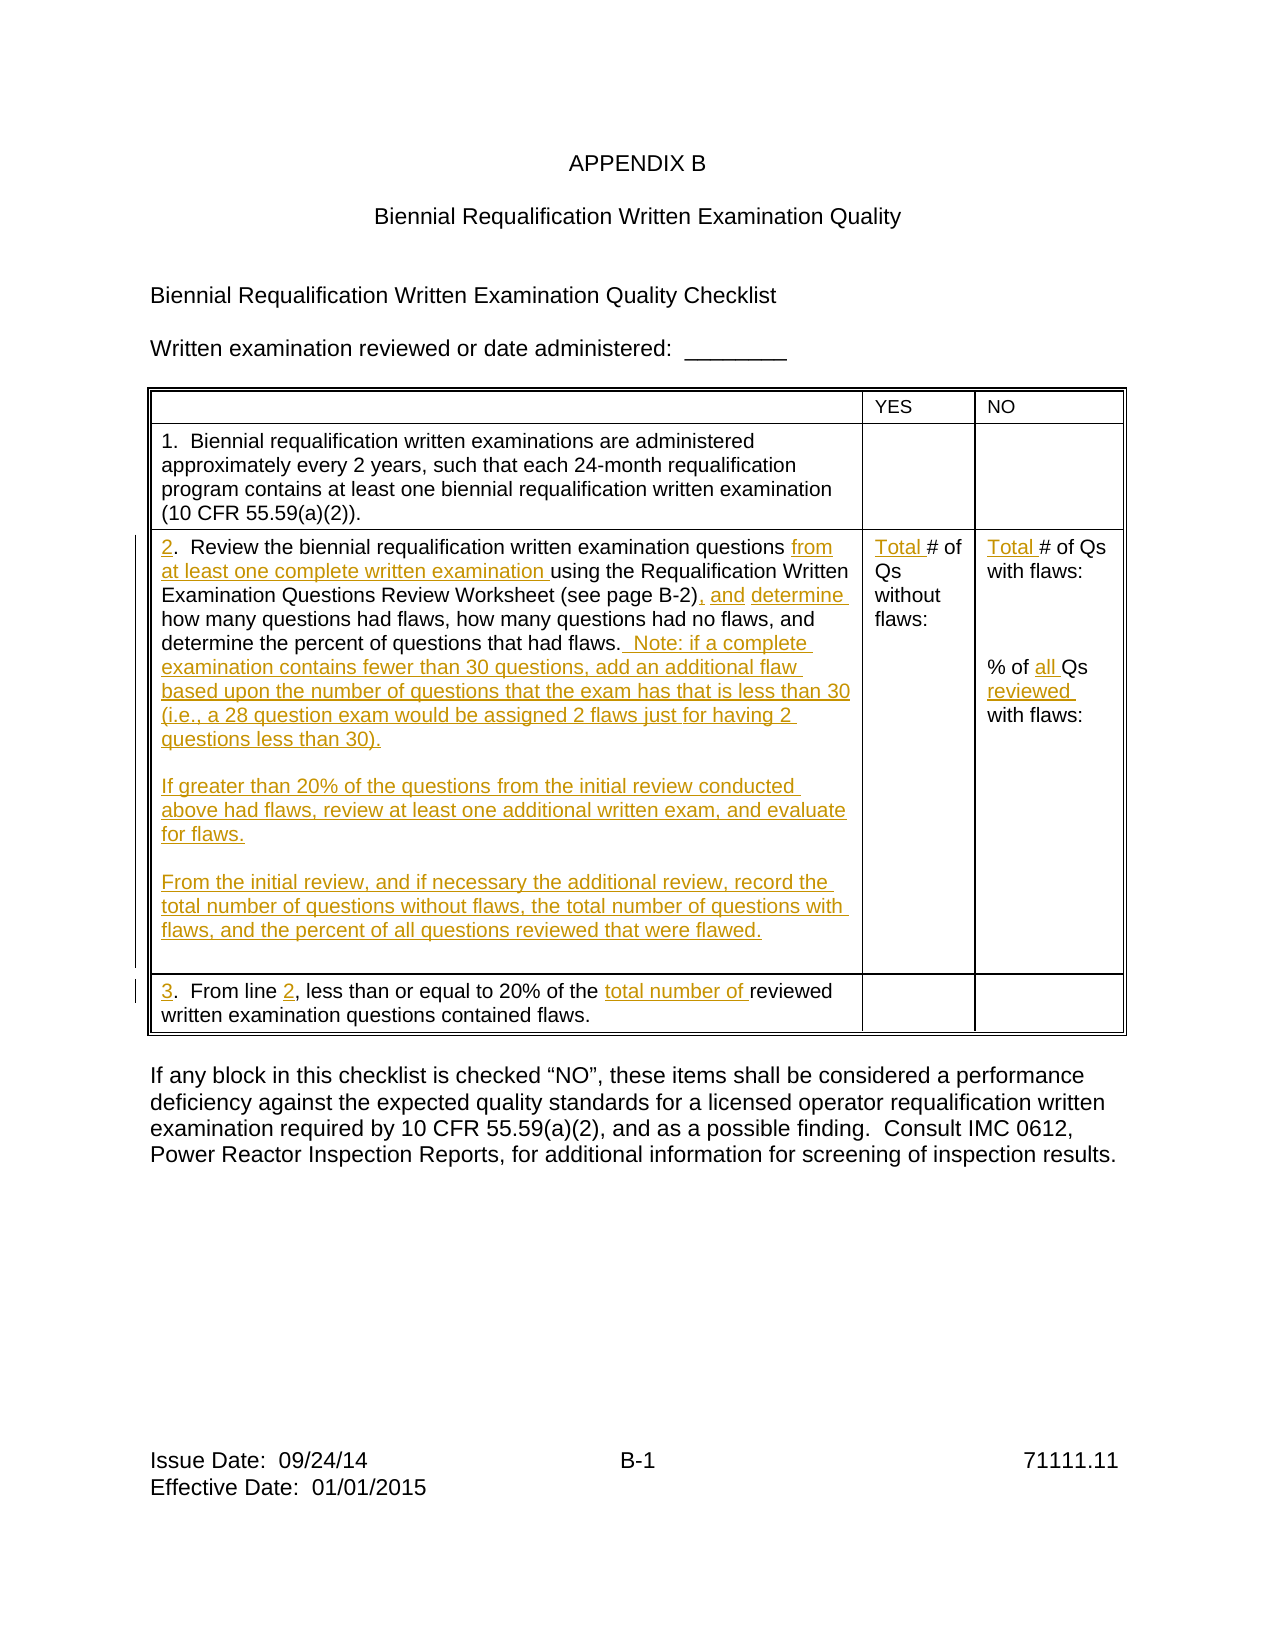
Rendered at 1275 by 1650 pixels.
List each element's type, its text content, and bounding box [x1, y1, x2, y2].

table_cell [976, 975, 1123, 1031]
table_cell [863, 424, 974, 529]
text Written examination reviewed or date administered: ________ [150, 334, 1125, 361]
table_cell . Review the biennial requalification written examination questions using the Requalification Written Examination Questions Review Worksheet (see page B-2) how many questions had flaws, how many questions had no flaws, and determine the percent of questions that had flaws. [152, 530, 862, 973]
table_cell # of Qs without flaws: [863, 530, 974, 973]
table_cell [976, 424, 1123, 529]
table_cell # of Qs with flaws: % of Qs with flaws: [976, 530, 1123, 973]
table_header NO [976, 392, 1123, 422]
text Biennial Requalification Written Examination Quality [150, 203, 1125, 229]
table_cell [863, 975, 974, 1031]
table_cell 1. Biennial requalification written examinations are administered approximately every 2 years, such that each 24-month requalification program contains at least one biennial requalification written examination (10 CFR 55.59(a)(2)). [152, 424, 862, 529]
table_cell . From line , less than or equal to 20% of the reviewed written examination questions contained flaws. [152, 975, 862, 1031]
text Biennial Requalification Written Examination Quality Checklist [150, 282, 1125, 308]
table_header YES [863, 392, 974, 422]
table_header [152, 392, 862, 422]
text If any block in this checklist is checked “NO”, these items shall be considered a performance deficiency against the expected quality standards for a licensed operator requalification written examination required by 10 CFR 55.59(a)(2), and as a possible finding. Consult IMC 0612, Power Reactor Inspection Reports, for additional information for screening of inspection results. [150, 1062, 1125, 1168]
text APPENDIX B [150, 150, 1125, 176]
